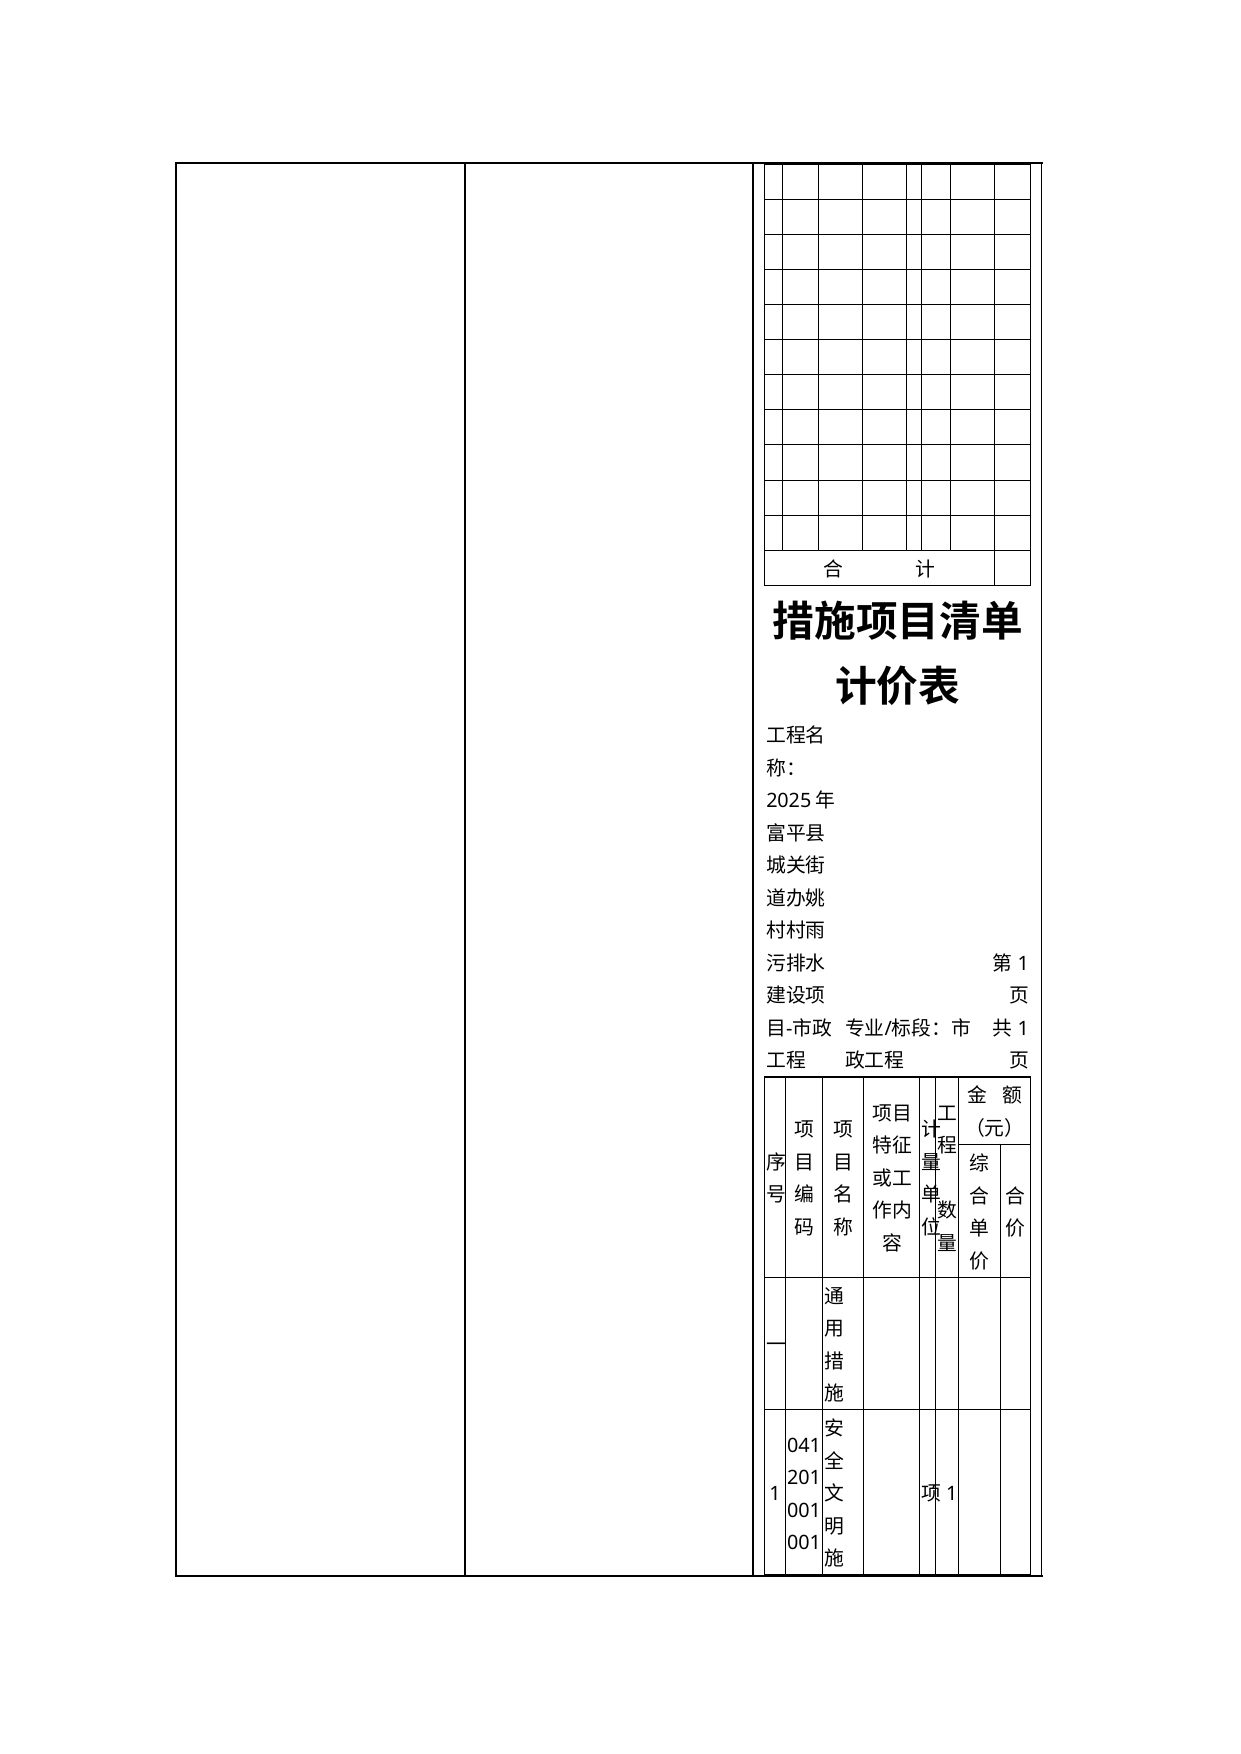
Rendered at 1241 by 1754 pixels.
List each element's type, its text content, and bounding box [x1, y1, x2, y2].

table_cell [466, 164, 752, 1575]
table_cell 1 [177, 164, 464, 1575]
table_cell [754, 164, 1041, 1575]
